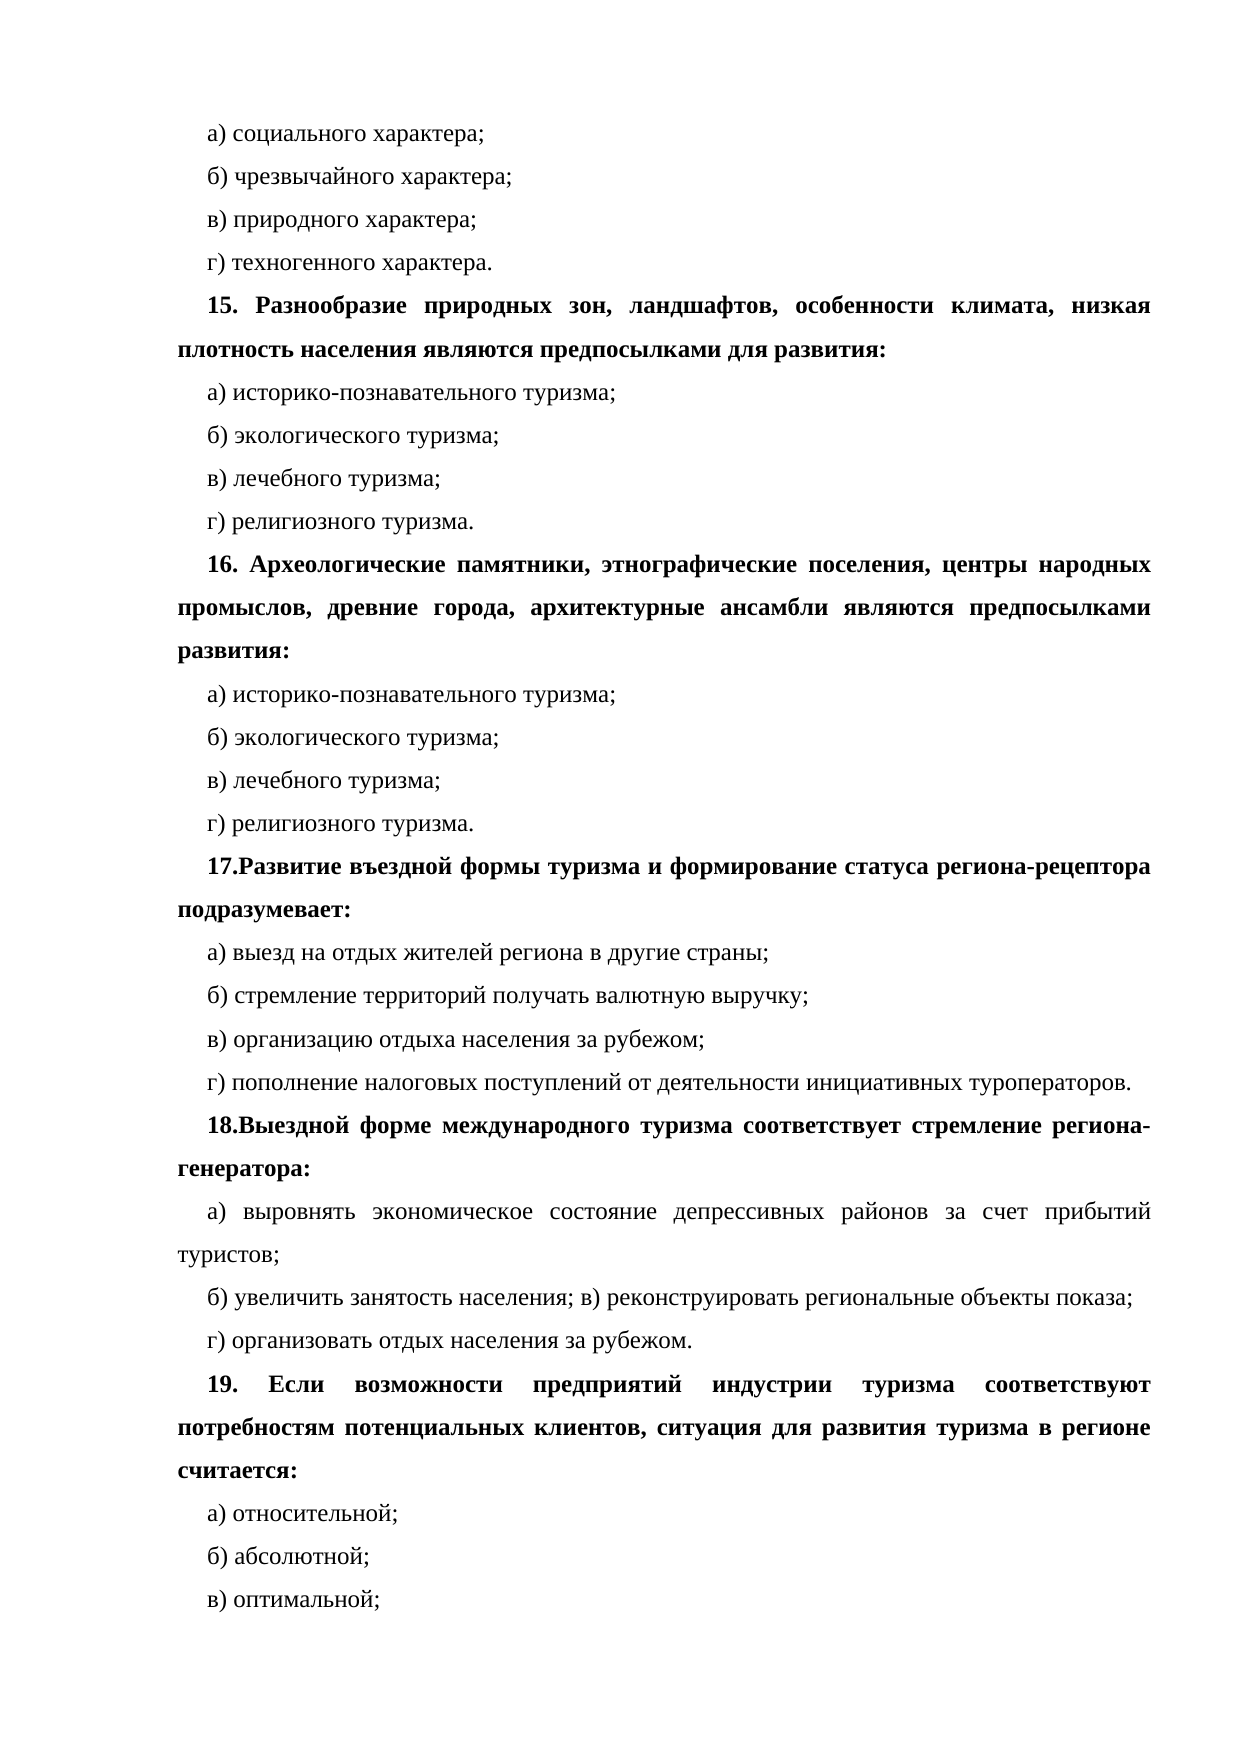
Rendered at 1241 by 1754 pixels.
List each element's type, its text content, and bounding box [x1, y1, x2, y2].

text а) выровнять экономическое состояние депрессивных районов за счет прибытий туристов; [177, 1196, 1152, 1268]
text б) абсолютной; [177, 1541, 1152, 1570]
text г) техногенного характера. [177, 247, 1152, 276]
text б) увеличить занятость населения; в) реконструировать региональные объекты показа; [177, 1282, 1152, 1311]
text в) природного характера; [177, 204, 1152, 233]
text а) относительной; [177, 1498, 1152, 1527]
text 18.Выездной форме международного туризма соответствует стремление региона-генератора: [177, 1110, 1152, 1182]
text б) стремление территорий получать валютную выручку; [177, 981, 1152, 1009]
text а) историко-познавательного туризма; [177, 679, 1152, 707]
text 17.Развитие въездной формы туризма и формирование статуса региона-рецептора подразумевает: [177, 851, 1152, 923]
text в) оптимальной; [177, 1584, 1152, 1613]
text в) лечебного туризма; [177, 765, 1152, 794]
text в) лечебного туризма; [177, 463, 1152, 492]
text г) организовать отдых населения за рубежом. [177, 1326, 1152, 1354]
text б) чрезвычайного характера; [177, 161, 1152, 190]
text 16. Археологические памятники, этнографические поселения, центры народных промыслов, древние города, архитектурные ансамбли являются предпосылками развития: [177, 549, 1152, 664]
text б) экологического туризма; [177, 722, 1152, 751]
text г) пополнение налоговых поступлений от деятельности инициативных туроператоров. [177, 1067, 1152, 1096]
text 15. Разнообразие природных зон, ландшафтов, особенности климата, низкая плотность населения являются предпосылками для развития: [177, 291, 1152, 362]
text а) выезд на отдых жителей региона в другие страны; [177, 937, 1152, 966]
text б) экологического туризма; [177, 420, 1152, 449]
text г) религиозного туризма. [177, 506, 1152, 535]
text а) историко-познавательного туризма; [177, 377, 1152, 406]
text 19. Если возможности предприятий индустрии туризма соответствуют потребностям потенциальных клиентов, ситуация для развития туризма в регионе считается: [177, 1369, 1152, 1484]
text г) религиозного туризма. [177, 808, 1152, 837]
text а) социального характера; [177, 118, 1152, 147]
text в) организацию отдыха населения за рубежом; [177, 1024, 1152, 1052]
